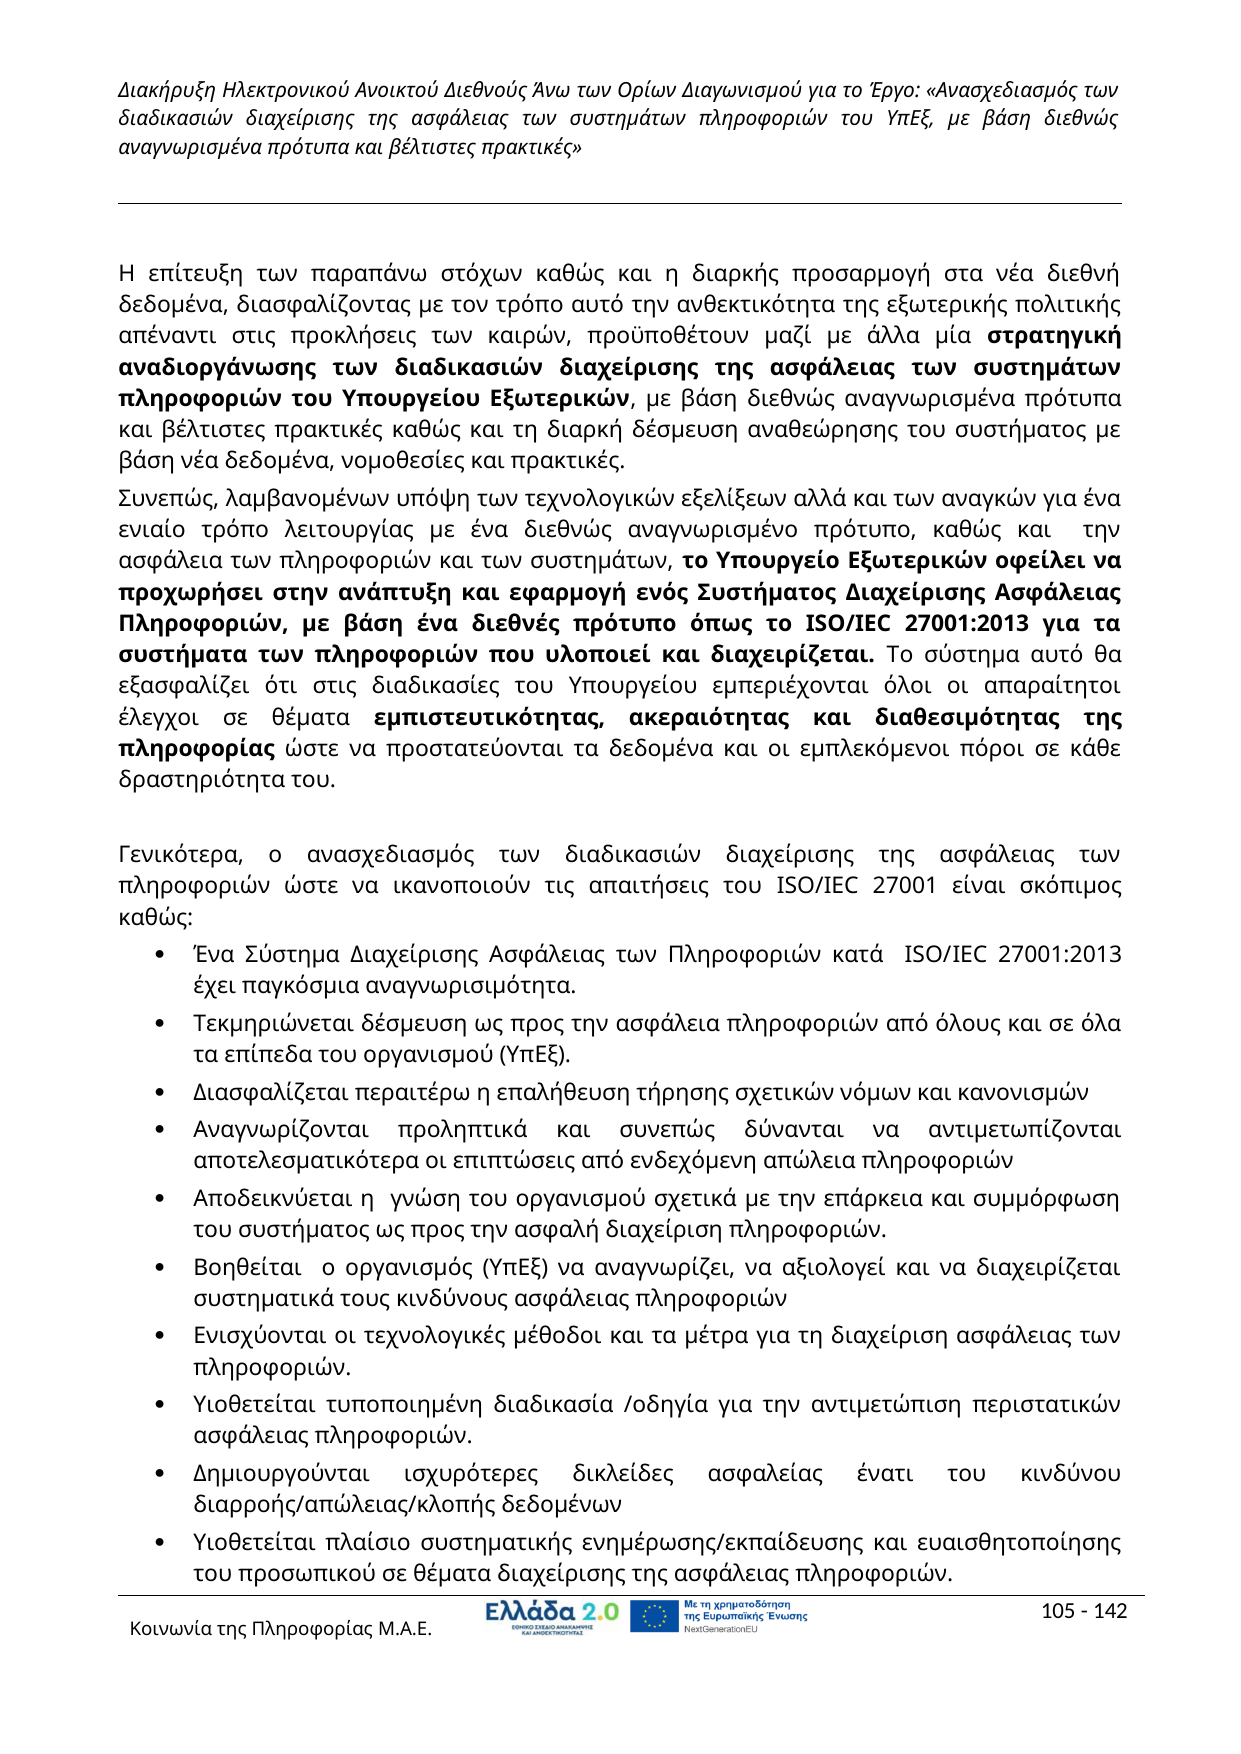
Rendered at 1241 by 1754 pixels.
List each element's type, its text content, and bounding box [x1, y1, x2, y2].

list Τεκμηριώνεται δέσμευση ως προς την ασφάλεια πληροφοριών από όλους και σε όλα τα επίπεδα του οργανισμού (ΥπΕξ). [156, 1007, 1122, 1069]
list Υιοθετείται πλαίσιο συστηματικής ενημέρωσης/εκπαίδευσης και ευαισθητοποίησης του προσωπικού σε θέματα διαχείρισης της ασφάλειας πληροφοριών. [156, 1526, 1122, 1588]
list Ενισχύονται οι τεχνολογικές μέθοδοι και τα μέτρα για τη διαχείριση ασφάλειας των πληροφοριών. [156, 1319, 1122, 1382]
list Αποδεικνύεται η γνώση του οργανισμού σχετικά με την επάρκεια και συμμόρφωση του συστήματος ως προς την ασφαλή διαχείριση πληροφοριών. [156, 1182, 1122, 1244]
text Η επίτευξη των παραπάνω στόχων καθώς και η διαρκής προσαρμογή στα νέα διεθνή δεδομένα, διασφαλίζοντας με τον τρόπο αυτό την ανθεκτικότητα της εξωτερικής πολιτικής απέναντι στις προκλήσεις των καιρών, προϋποθέτουν μαζί με άλλα μία στρατηγική αναδιοργάνωσης των διαδικασιών διαχείρισης της ασφάλειας των συστημάτων πληροφοριών του Υπουργείου Εξωτερικών, με βάση διεθνώς αναγνωρισμένα πρότυπα και βέλτιστες πρακτικές καθώς και τη διαρκή δέσμευση αναθεώρησης του συστήματος με βάση νέα δεδομένα, νομοθεσίες και πρακτικές. [118, 257, 1122, 476]
list Ένα Σύστημα Διαχείρισης Ασφάλειας των Πληροφοριών κατά ISO/IEC 27001:2013 έχει παγκόσμια αναγνωρισιμότητα. [156, 938, 1122, 1001]
text Γενικότερα, ο ανασχεδιασμός των διαδικασιών διαχείρισης της ασφάλειας των πληροφοριών ώστε να ικανοποιούν τις απαιτήσεις του ISO/IEC 27001 είναι σκόπιμος καθώς: [118, 838, 1122, 932]
picture [484, 1596, 813, 1636]
list Δημιουργούνται ισχυρότερες δικλείδες ασφαλείας ένατι του κινδύνου διαρροής/απώλειας/κλοπής δεδομένων [156, 1457, 1122, 1519]
list Υιοθετείται τυποποιημένη διαδικασία /οδηγία για την αντιμετώπιση περιστατικών ασφάλειας πληροφοριών. [156, 1388, 1122, 1451]
list Αναγνωρίζονται προληπτικά και συνεπώς δύνανται να αντιμετωπίζονται αποτελεσματικότερα οι επιπτώσεις από ενδεχόμενη απώλεια πληροφοριών [156, 1113, 1122, 1176]
list Διασφαλίζεται περαιτέρω η επαλήθευση τήρησης σχετικών νόμων και κανονισμών [156, 1076, 1122, 1107]
text Συνεπώς, λαμβανομένων υπόψη των τεχνολογικών εξελίξεων αλλά και των αναγκών για ένα ενιαίο τρόπο λειτουργίας με ένα διεθνώς αναγνωρισμένο πρότυπο, καθώς και την ασφάλεια των πληροφοριών και των συστημάτων, το Υπουργείο Εξωτερικών οφείλει να προχωρήσει στην ανάπτυξη και εφαρμογή ενός Συστήματος Διαχείρισης Ασφάλειας Πληροφοριών, με βάση ένα διεθνές πρότυπο όπως το ISO/IEC 27001:2013 για τα συστήματα των πληροφοριών που υλοποιεί και διαχειρίζεται. Το σύστημα αυτό θα εξασφαλίζει ότι στις διαδικασίες του Υπουργείου εμπεριέχονται όλοι οι απαραίτητοι έλεγχοι σε θέματα εμπιστευτικότητας, ακεραιότητας και διαθεσιμότητας της πληροφορίας ώστε να προστατεύονται τα δεδομένα και οι εμπλεκόμενοι πόροι σε κάθε δραστηριότητα του. [118, 482, 1122, 794]
list Βοηθείται ο οργανισμός (ΥπΕξ) να αναγνωρίζει, να αξιολογεί και να διαχειρίζεται συστηματικά τους κινδύνους ασφάλειας πληροφοριών [156, 1251, 1122, 1313]
